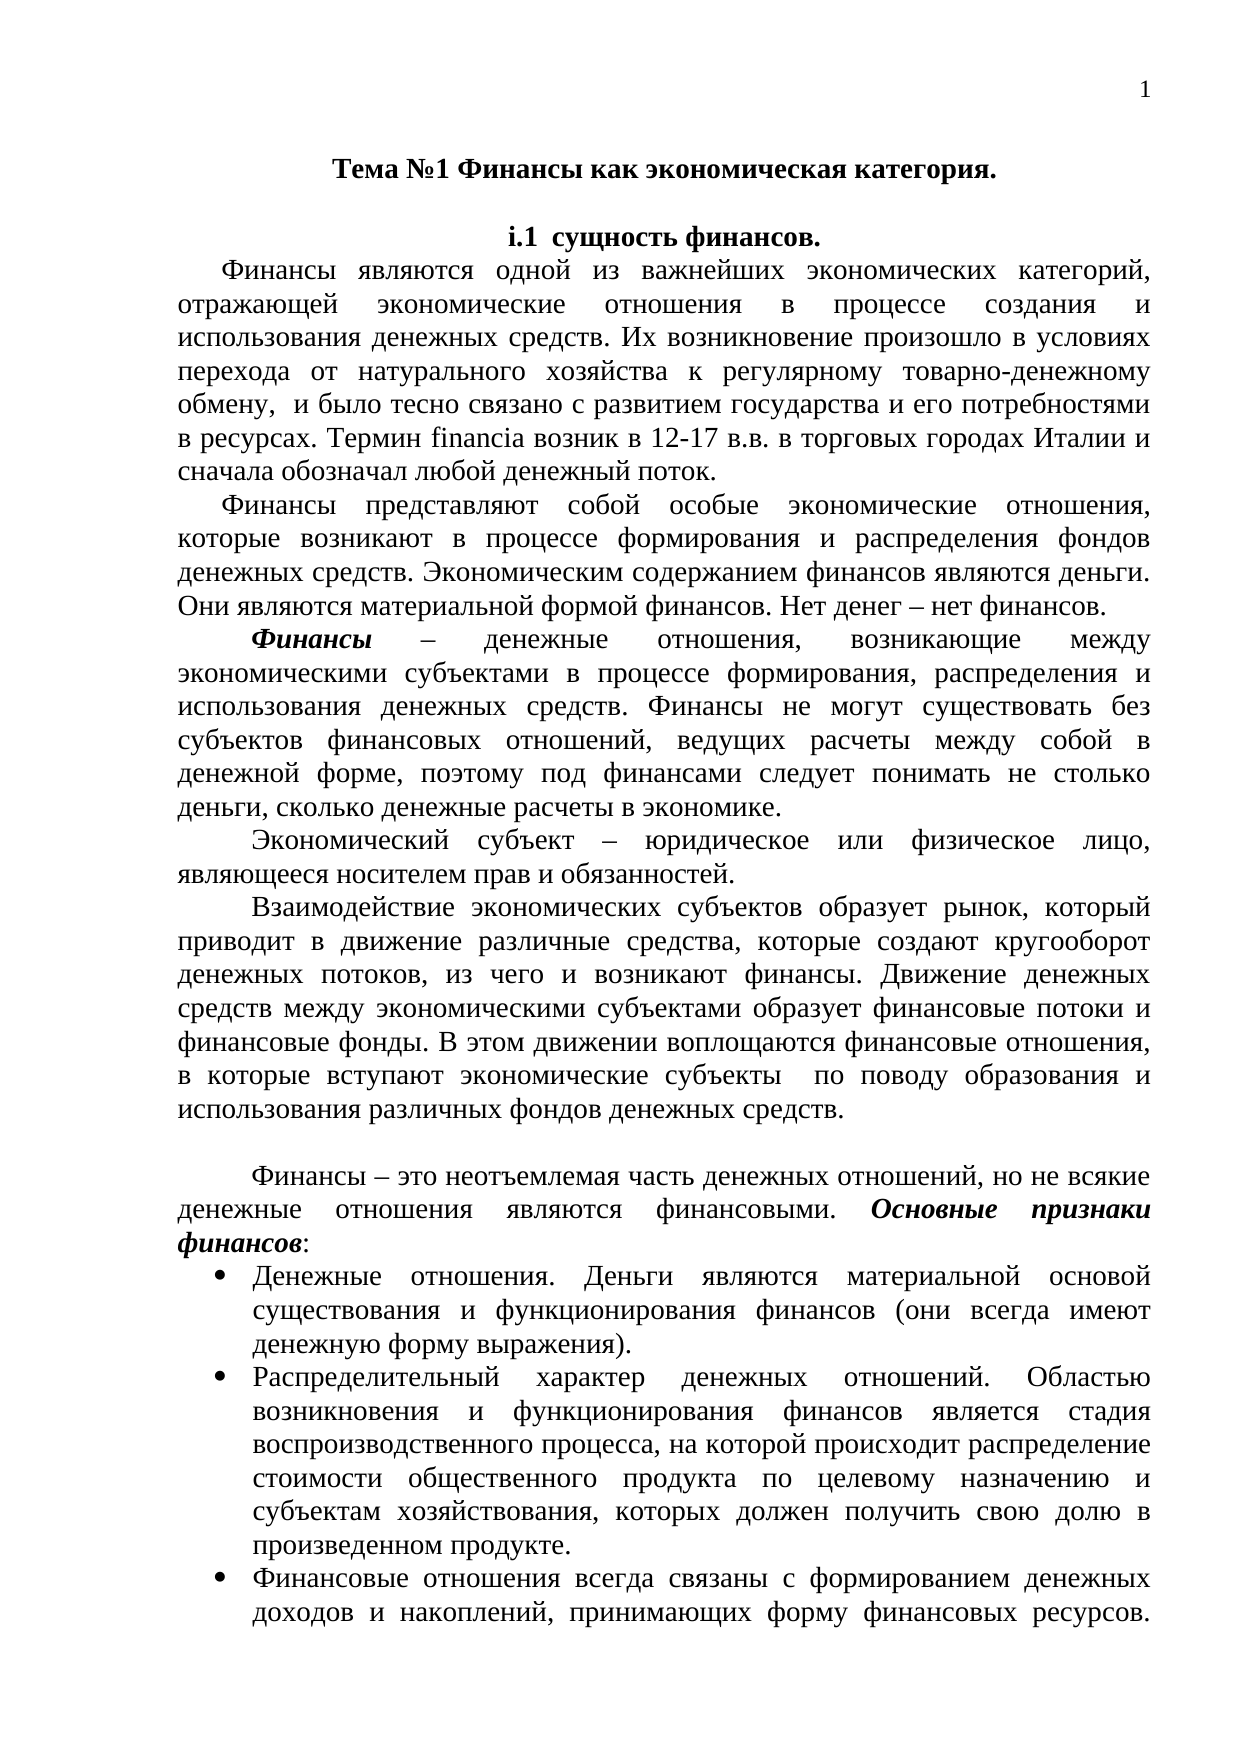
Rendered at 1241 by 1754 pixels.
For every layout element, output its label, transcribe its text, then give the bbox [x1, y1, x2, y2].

text Финансы представляют собой особые экономические отношения, которые возникают в процессе формирования и распределения фондов денежных средств. Экономическим содержанием финансов являются деньги. Они являются материальной формой финансов. Нет денег – нет финансов. [177, 487, 1152, 621]
text Финансы – это неотъемлемая часть денежных отношений, но не всякие денежные отношения являются финансовыми. Основные признаки финансов: [177, 1158, 1152, 1258]
list Денежные отношения. Деньги являются материальной основой существования и функционирования финансов (они всегда имеют денежную форму выражения). [215, 1258, 1152, 1359]
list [215, 1561, 1152, 1628]
text Финансы являются одной из важнейших экономических категорий, отражающей экономические отношения в процессе создания и использования денежных средств. Их возникновение произошло в условиях перехода от натурального хозяйства к регулярному товарно-денежному обмену, и было тесно связано с развитием государства и его потребностями в ресурсах. Термин financia возник в 12-17 в.в. в торговых городах Италии и сначала обозначал любой денежный поток. [177, 252, 1152, 487]
text Тема №1 Финансы как экономическая категория. [177, 152, 1152, 185]
list сущность финансов. [177, 219, 1152, 252]
list Распределительный характер денежных отношений. Областью возникновения и функционирования финансов является стадия воспроизводственного процесса, на которой происходит распределение стоимости общественного продукта по целевому назначению и субъектам хозяйствования, которых должен получить свою долю в произведенном продукте. [215, 1359, 1152, 1561]
text Взаимодействие экономических субъектов образует рынок, который приводит в движение различные средства, которые создают кругооборот денежных потоков, из чего и возникают финансы. Движение денежных средств между экономическими субъектами образует финансовые потоки и финансовые фонды. В этом движении воплощаются финансовые отношения, в которые вступают экономические субъекты по поводу образования и использования различных фондов денежных средств. [177, 889, 1152, 1124]
text Экономический субъект – юридическое или физическое лицо, являющееся носителем прав и обязанностей. [177, 822, 1152, 889]
text Финансы – денежные отношения, возникающие между экономическими субъектами в процессе формирования, распределения и использования денежных средств. Финансы не могут существовать без субъектов финансовых отношений, ведущих расчеты между собой в денежной форме, поэтому под финансами следует понимать не столько деньги, сколько денежные расчеты в экономике. [177, 621, 1152, 822]
